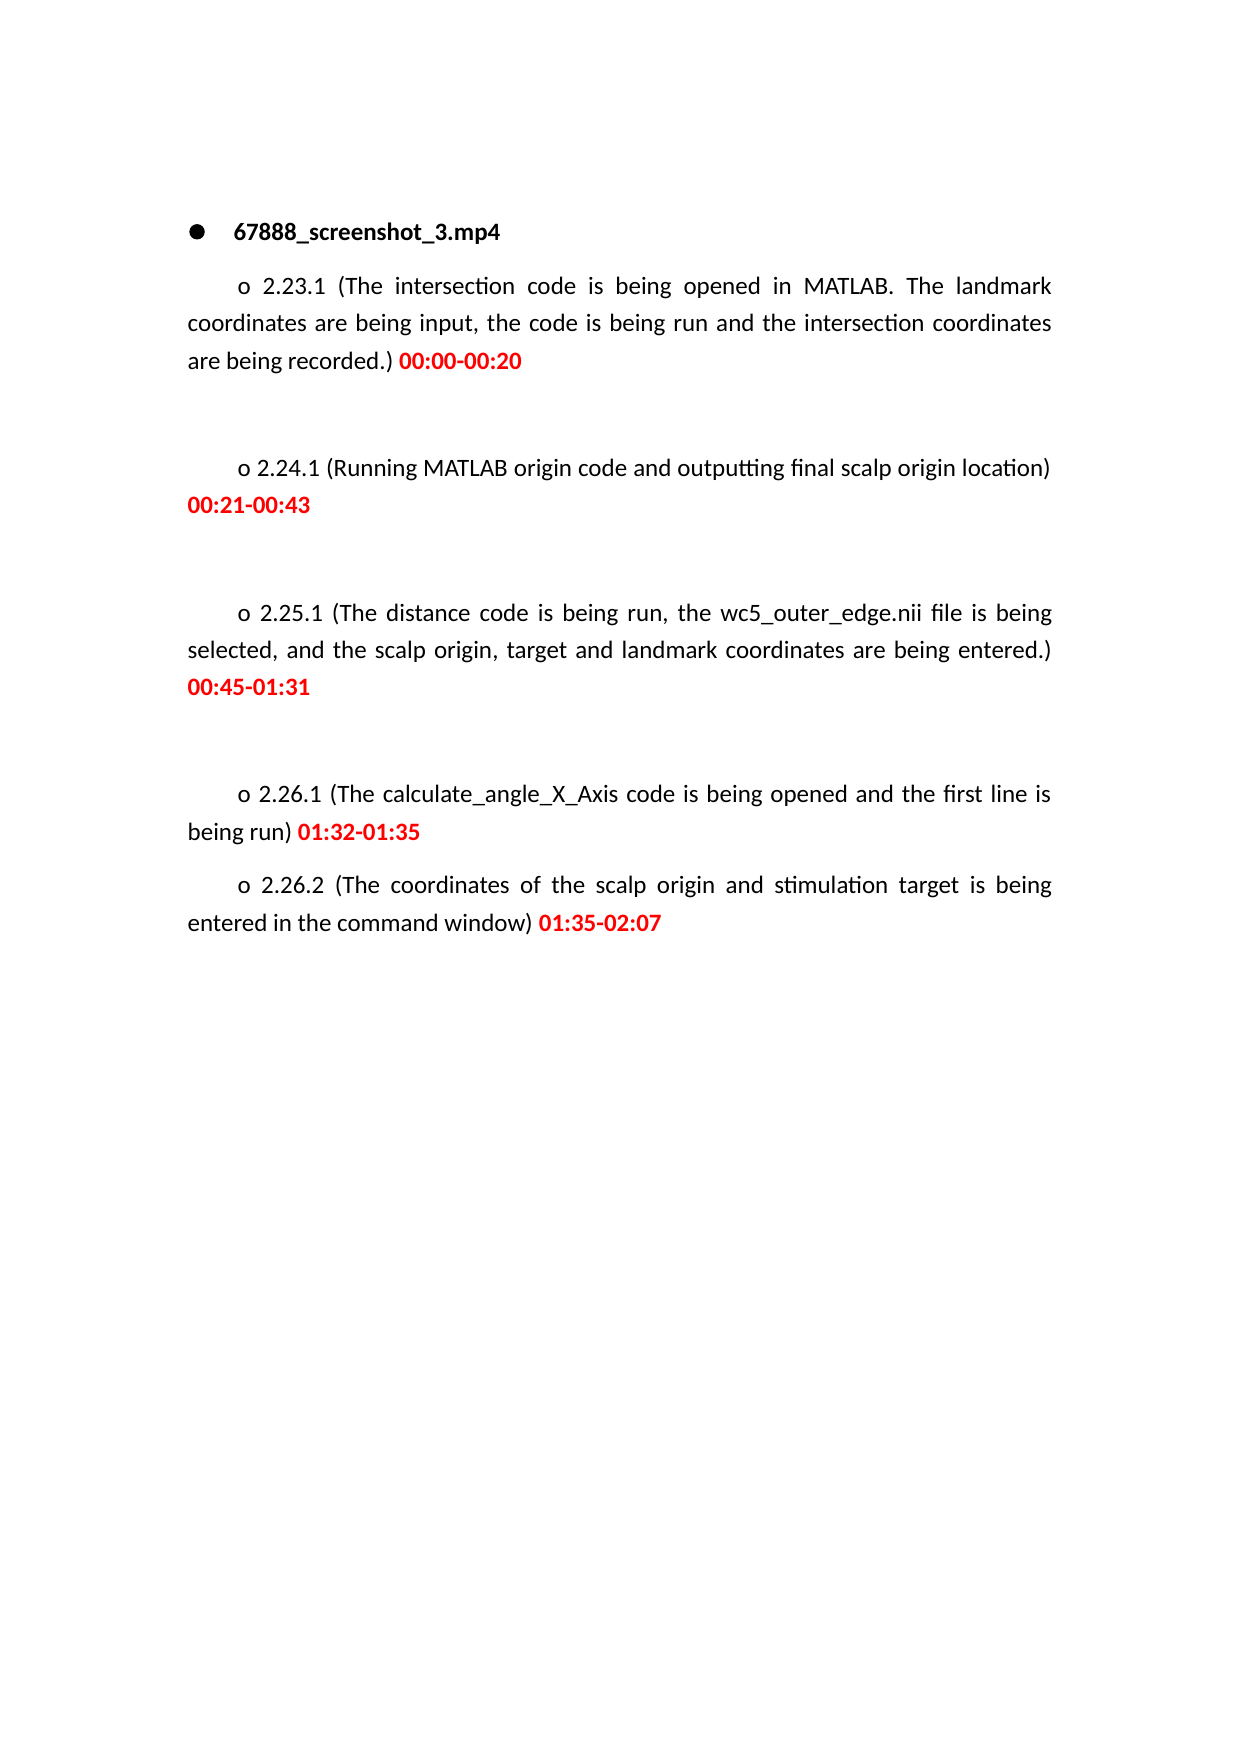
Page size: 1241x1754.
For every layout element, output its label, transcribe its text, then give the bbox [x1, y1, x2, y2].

text o 2.24.1 (Running MATLAB origin code and outputting final scalp origin location) 00:21-00:43 [187, 451, 1053, 521]
text o 2.25.1 (The distance code is being run, the wc5_outer_edge.nii file is being selected, and the scalp origin, target and landmark coordinates are being entered.) 00:45-01:31 [187, 596, 1053, 703]
text o 2.26.1 (The calculate_angle_X_Axis code is being opened and the first line is being run) 01:32-01:35 [187, 778, 1053, 847]
list 67888_screenshot_3.mp4 [187, 216, 1053, 248]
text o 2.23.1 (The intersection code is being opened in MATLAB. The landmark coordinates are being input, the code is being run and the intersection coordinates are being recorded.) 00:00-00:20 [187, 269, 1053, 376]
text o 2.26.2 (The coordinates of the scalp origin and stimulation target is being entered in the command window) 01:35-02:07 [187, 868, 1053, 938]
